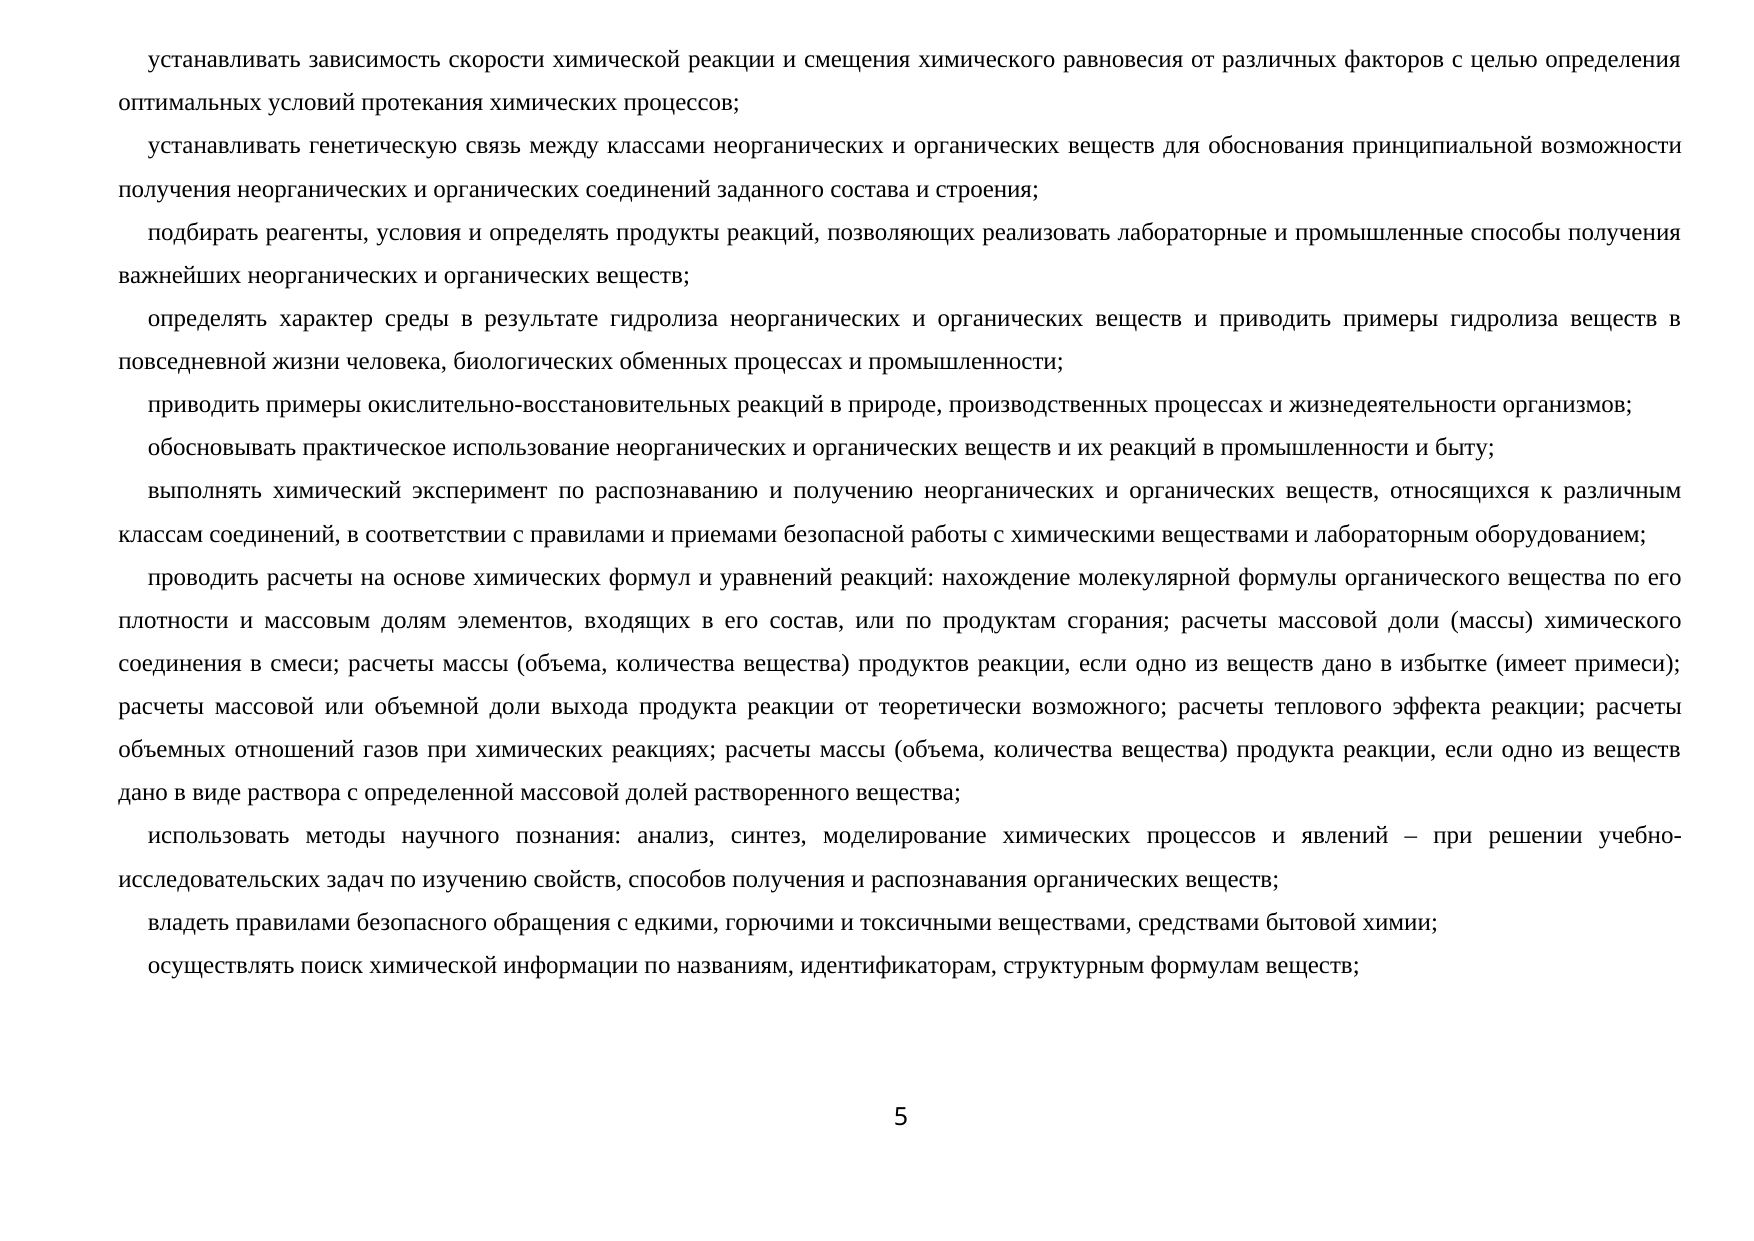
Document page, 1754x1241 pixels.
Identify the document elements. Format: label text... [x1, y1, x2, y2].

text определять характер среды в результате гидролиза неорганических и органических веществ и приводить примеры гидролиза веществ в повседневной жизни человека, биологических обменных процессах и промышленности; [118, 303, 1683, 375]
text подбирать реагенты, условия и определять продукты реакций, позволяющих реализовать лабораторные и промышленные способы получения важнейших неорганических и органических веществ; [118, 217, 1683, 289]
text владеть правилами безопасного обращения с едкими, горючими и токсичными веществами, средствами бытовой химии; [118, 907, 1683, 936]
text устанавливать генетическую связь между классами неорганических и органических веществ для обоснования принципиальной возможности получения неорганических и органических соединений заданного состава и строения; [118, 131, 1683, 202]
text использовать методы научного познания: анализ, синтез, моделирование химических процессов и явлений – при решении учебно-исследовательских задач по изучению свойств, способов получения и распознавания органических веществ; [118, 821, 1683, 892]
text проводить расчеты на основе химических формул и уравнений реакций: нахождение молекулярной формулы органического вещества по его плотности и массовым долям элементов, входящих в его состав, или по продуктам сгорания; расчеты массовой доли (массы) химического соединения в смеси; расчеты массы (объема, количества вещества) продуктов реакции, если одно из веществ дано в избытке (имеет примеси); расчеты массовой или объемной доли выхода продукта реакции от теоретически возможного; расчеты теплового эффекта реакции; расчеты объемных отношений газов при химических реакциях; расчеты массы (объема, количества вещества) продукта реакции, если одно из веществ дано в виде раствора с определенной массовой долей растворенного вещества; [118, 562, 1683, 806]
text обосновывать практическое использование неорганических и органических веществ и их реакций в промышленности и быту; [118, 432, 1683, 461]
text выполнять химический эксперимент по распознаванию и получению неорганических и органических веществ, относящихся к различным классам соединений, в соответствии с правилами и приемами безопасной работы с химическими веществами и лабораторным оборудованием; [118, 476, 1683, 547]
text осуществлять поиск химической информации по названиям, идентификаторам, структурным формулам веществ; [118, 950, 1683, 979]
text устанавливать зависимость скорости химической реакции и смещения химического равновесия от различных факторов с целью определения оптимальных условий протекания химических процессов; [118, 44, 1683, 116]
text приводить примеры окислительно-восстановительных реакций в природе, производственных процессах и жизнедеятельности организмов; [118, 389, 1683, 418]
